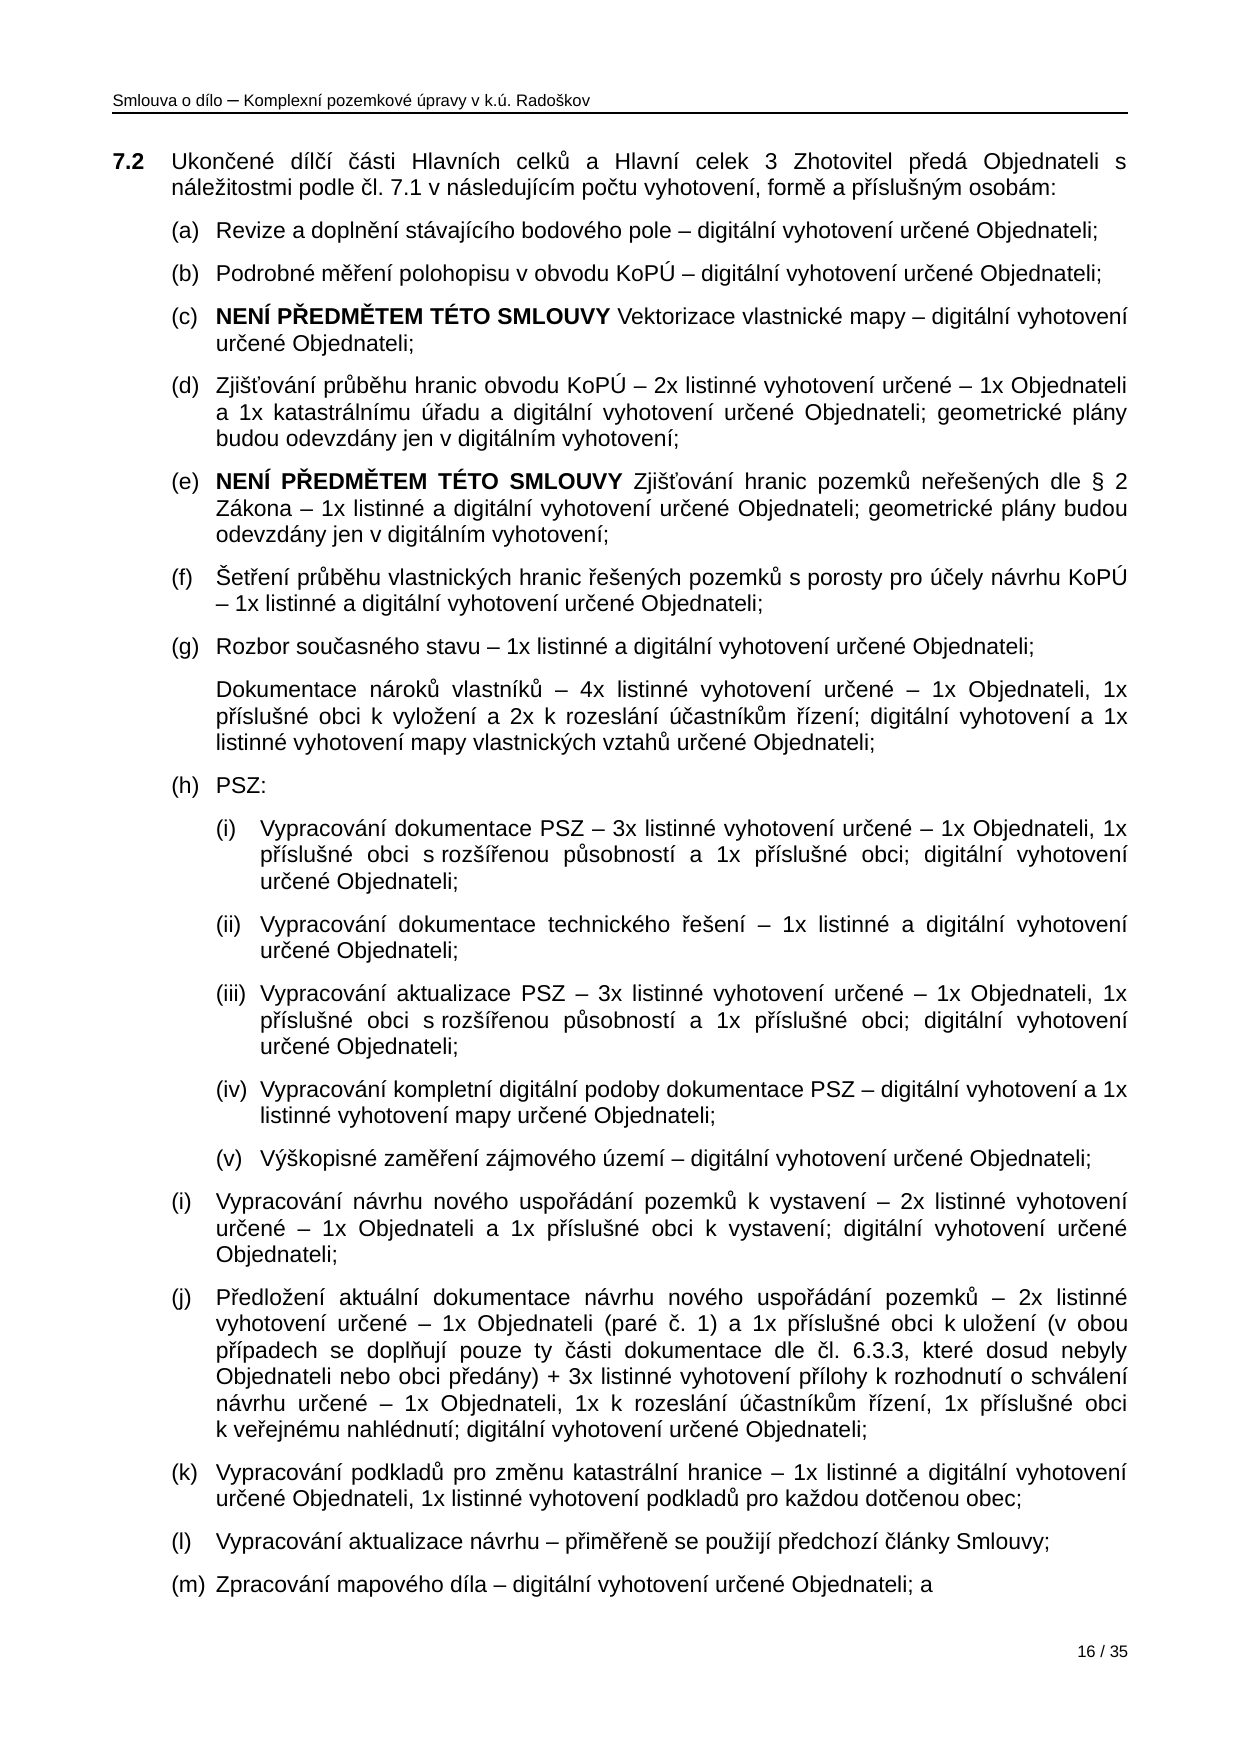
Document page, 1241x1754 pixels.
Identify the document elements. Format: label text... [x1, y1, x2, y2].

list Vypracování dokumentace PSZ – 3x listinné vyhotovení určené – 1x Objednateli, 1x příslušné obci s rozšířenou působností a 1x příslušné obci; digitální vyhotovení určené Objednateli; [216, 815, 1128, 894]
list Dokumentace nároků vlastníků – 4x listinné vyhotovení určené – 1x Objednateli, 1x příslušné obci k vyložení a 2x k rozeslání účastníkům řízení; digitální vyhotovení a 1x listinné vyhotovení mapy vlastnických vztahů určené Objednateli; [216, 676, 1128, 755]
list Předložení aktuální dokumentace návrhu nového uspořádání pozemků – 2x listinné vyhotovení určené – 1x Objednateli (paré č. 1) a 1x příslušné obci k uložení (v obou případech se doplňují pouze ty části dokumentace dle čl. 6.3.3, které dosud nebyly Objednateli nebo obci předány) + 3x listinné vyhotovení přílohy k rozhodnutí o schválení návrhu určené – 1x Objednateli, 1x k rozeslání účastníkům řízení, 1x příslušné obci k veřejnému nahlédnutí; digitální vyhotovení určené Objednateli; [171, 1284, 1128, 1442]
list Podrobné měření polohopisu v obvodu KoPÚ – digitální vyhotovení určené Objednateli; [171, 260, 1128, 286]
list Zjišťování průběhu hranic obvodu KoPÚ – 2x listinné vyhotovení určené – 1x Objednateli a 1x katastrálnímu úřadu a digitální vyhotovení určené Objednateli; geometrické plány budou odevzdány jen v digitálním vyhotovení; [171, 372, 1128, 452]
list Vypracování kompletní digitální podoby dokumentace PSZ – digitální vyhotovení a 1x listinné vyhotovení mapy určené Objednateli; [216, 1076, 1128, 1129]
list Vypracování dokumentace technického řešení – 1x listinné a digitální vyhotovení určené Objednateli; [216, 911, 1128, 963]
list Vypracování podkladů pro změnu katastrální hranice – 1x listinné a digitální vyhotovení určené Objednateli, 1x listinné vyhotovení podkladů pro každou dotčenou obec; [171, 1459, 1128, 1512]
list Zpracování mapového díla – digitální vyhotovení určené Objednateli; a [171, 1571, 1128, 1598]
list NENÍ PŘEDMĚTEM TÉTO SMLOUVY Vektorizace vlastnické mapy – digitální vyhotovení určené Objednateli; [171, 303, 1128, 356]
list Vypracování aktualizace návrhu – přiměřeně se použijí předchozí články Smlouvy; [171, 1528, 1128, 1554]
list Rozbor současného stavu – 1x listinné a digitální vyhotovení určené Objednateli; [171, 633, 1128, 660]
list Vypracování návrhu nového uspořádání pozemků k vystavení – 2x listinné vyhotovení určené – 1x Objednateli a 1x příslušné obci k vystavení; digitální vyhotovení určené Objednateli; [171, 1188, 1128, 1267]
list Výškopisné zaměření zájmového území – digitální vyhotovení určené Objednateli; [216, 1145, 1128, 1172]
text Ukončené dílčí části Hlavních celků a Hlavní celek 3 Zhotovitel předá Objednateli s náležitostmi podle čl. 7.1 v následujícím počtu vyhotovení, formě a příslušným osobám: [112, 148, 1128, 200]
list PSZ: [171, 772, 1128, 798]
list NENÍ PŘEDMĚTEM TÉTO SMLOUVY Zjišťování hranic pozemků neřešených dle § 2 Zákona – 1x listinné a digitální vyhotovení určené Objednateli; geometrické plány budou odevzdány jen v digitálním vyhotovení; [171, 468, 1128, 547]
list Revize a doplnění stávajícího bodového pole – digitální vyhotovení určené Objednateli; [171, 217, 1128, 243]
list Vypracování aktualizace PSZ – 3x listinné vyhotovení určené – 1x Objednateli, 1x příslušné obci s rozšířenou působností a 1x příslušné obci; digitální vyhotovení určené Objednateli; [216, 980, 1128, 1059]
list Šetření průběhu vlastnických hranic řešených pozemků s porosty pro účely návrhu KoPÚ – 1x listinné a digitální vyhotovení určené Objednateli; [171, 564, 1128, 617]
